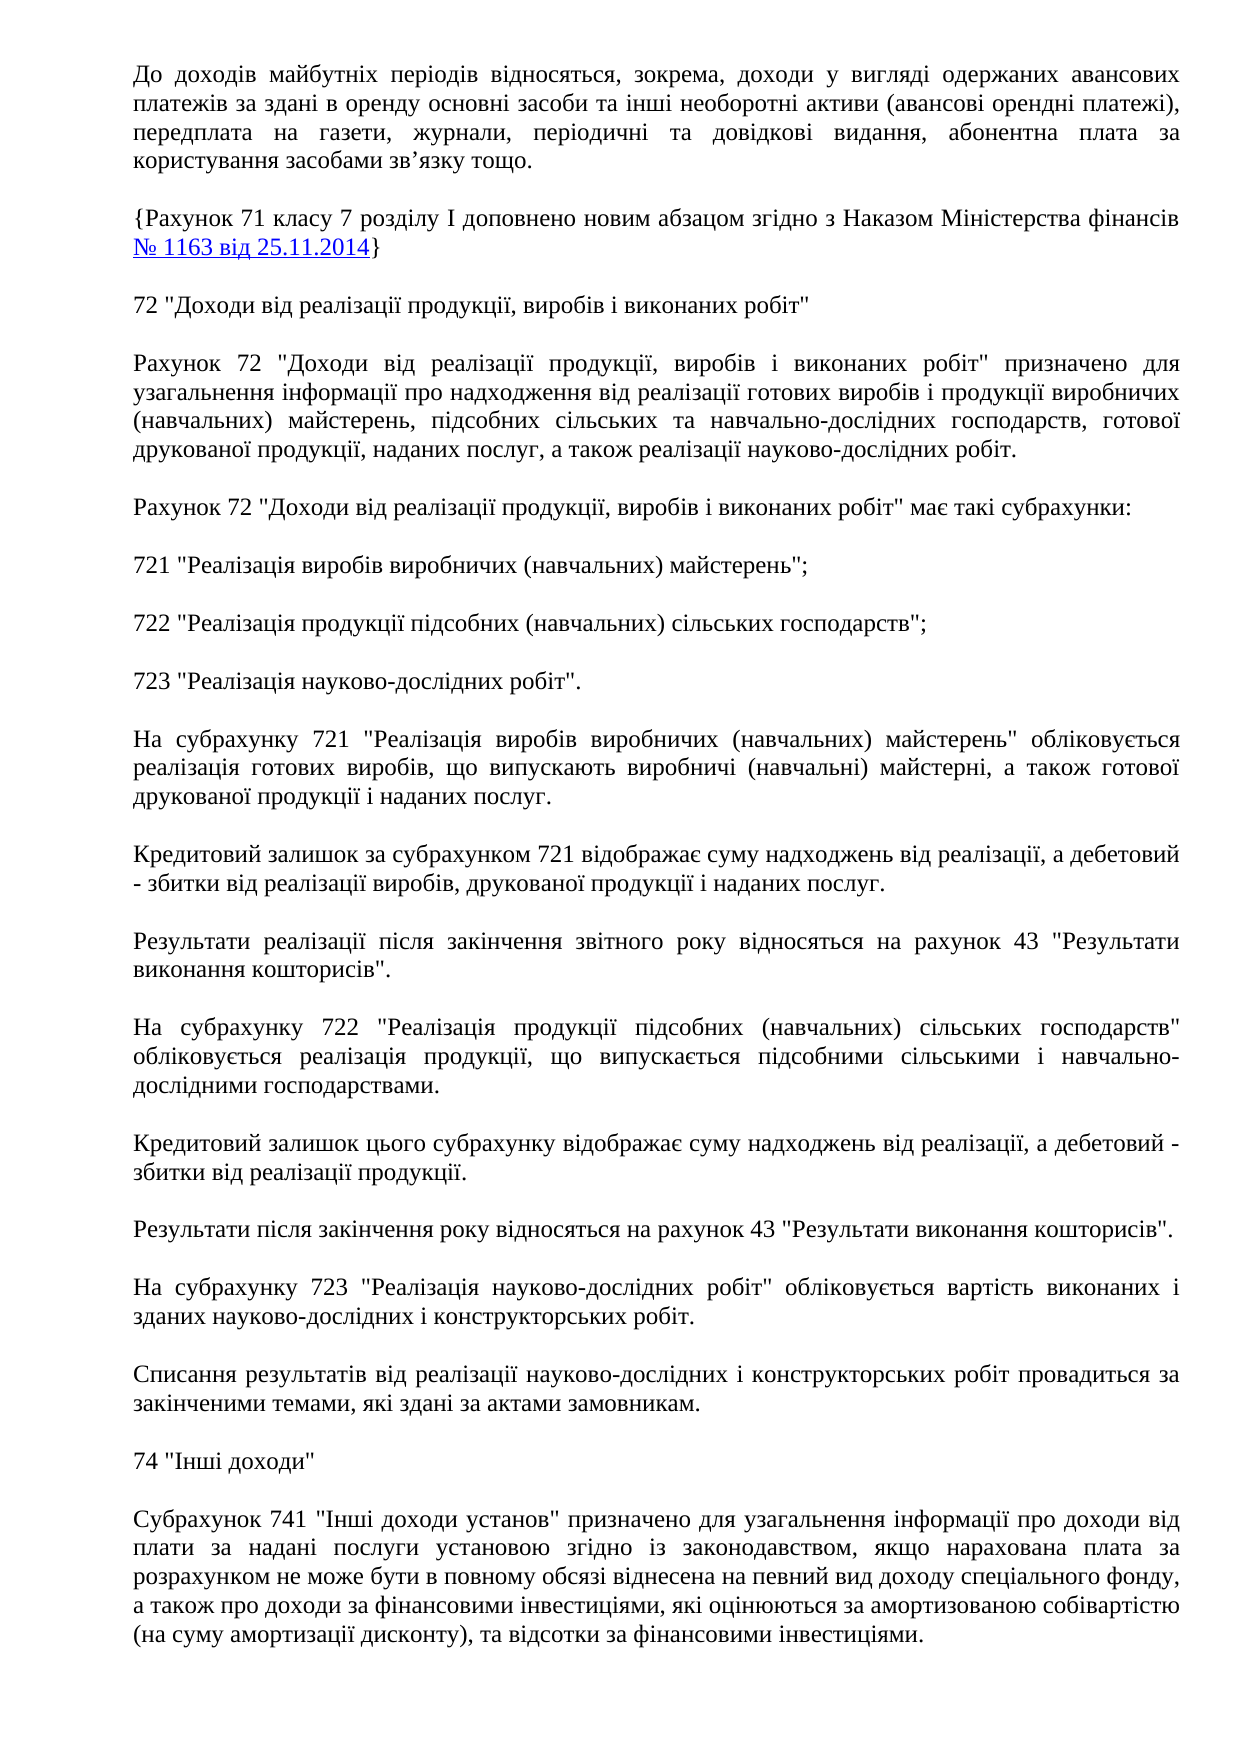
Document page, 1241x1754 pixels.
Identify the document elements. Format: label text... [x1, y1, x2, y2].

text Субрахунок 741 "Інші доходи установ" призначено для узагальнення інформації про доходи від плати за надані послуги установою згідно із законодавством, якщо нарахована плата за розрахунком не може бути в повному обсязі віднесена на певний вид доходу спеціального фонду, а також про доходи за фінансовими інвестиціями, які оцінюються за амортизованою собівартістю (на суму амортизації дисконту), та відсотки за фінансовими інвестиціями. [133, 1504, 1181, 1647]
text Кредитовий залишок цього субрахунку відображає суму надходжень від реалізації, а дебетовий - збитки від реалізації продукції. [133, 1128, 1181, 1185]
text 722 "Реалізація продукції підсобних (навчальних) сільських господарств"; [133, 608, 1181, 637]
text Результати реалізації після закінчення звітного року відносяться на рахунок 43 "Результати виконання кошторисів". [133, 926, 1181, 983]
text Рахунок 72 "Доходи від реалізації продукції, виробів і виконаних робіт" призначено для узагальнення інформації про надходження від реалізації готових виробів і продукції виробничих (навчальних) майстерень, підсобних сільських та навчально-дослідних господарств, готової друкованої продукції, наданих послуг, а також реалізації науково-дослідних робіт. [133, 348, 1181, 463]
text Списання результатів від реалізації науково-дослідних і конструкторських робіт провадиться за закінченими темами, які здані за актами замовникам. [133, 1359, 1181, 1417]
text {Рахунок 71 класу 7 розділу I доповнено новим абзацом згідно з Наказом Міністерства фінансів № 1163 від 25.11.2014} [133, 203, 1181, 261]
text На субрахунку 721 "Реалізація виробів виробничих (навчальних) майстерень" обліковується реалізація готових виробів, що випускають виробничі (навчальні) майстерні, а також готової друкованої продукції і наданих послуг. [133, 724, 1181, 810]
text На субрахунку 723 "Реалізація науково-дослідних робіт" обліковується вартість виконаних і зданих науково-дослідних і конструкторських робіт. [133, 1272, 1181, 1330]
text На субрахунку 722 "Реалізація продукції підсобних (навчальних) сільських господарств" обліковується реалізація продукції, що випускається підсобними сільськими і навчально-дослідними господарствами. [133, 1012, 1181, 1099]
text 723 "Реалізація науково-дослідних робіт". [133, 666, 1181, 694]
text Кредитовий залишок за субрахунком 721 відображає суму надходжень від реалізації, а дебетовий - збитки від реалізації виробів, друкованої продукції і наданих послуг. [133, 839, 1181, 897]
text 72 "Доходи від реалізації продукції, виробів і виконаних робіт" [133, 290, 1181, 319]
text 74 "Інші доходи" [133, 1446, 1181, 1474]
text Рахунок 72 "Доходи від реалізації продукції, виробів і виконаних робіт" має такі субрахунки: [133, 492, 1181, 521]
text До доходів майбутніх періодів відносяться, зокрема, доходи у вигляді одержаних авансових платежів за здані в оренду основні засоби та інші необоротні активи (авансові орендні платежі), передплата на газети, журнали, періодичні та довідкові видання, абонентна плата за користування засобами зв’язку тощо. [133, 59, 1181, 174]
text Результати після закінчення року відносяться на рахунок 43 "Результати виконання кошторисів". [133, 1214, 1181, 1243]
text 721 "Реалізація виробів виробничих (навчальних) майстерень"; [133, 550, 1181, 579]
